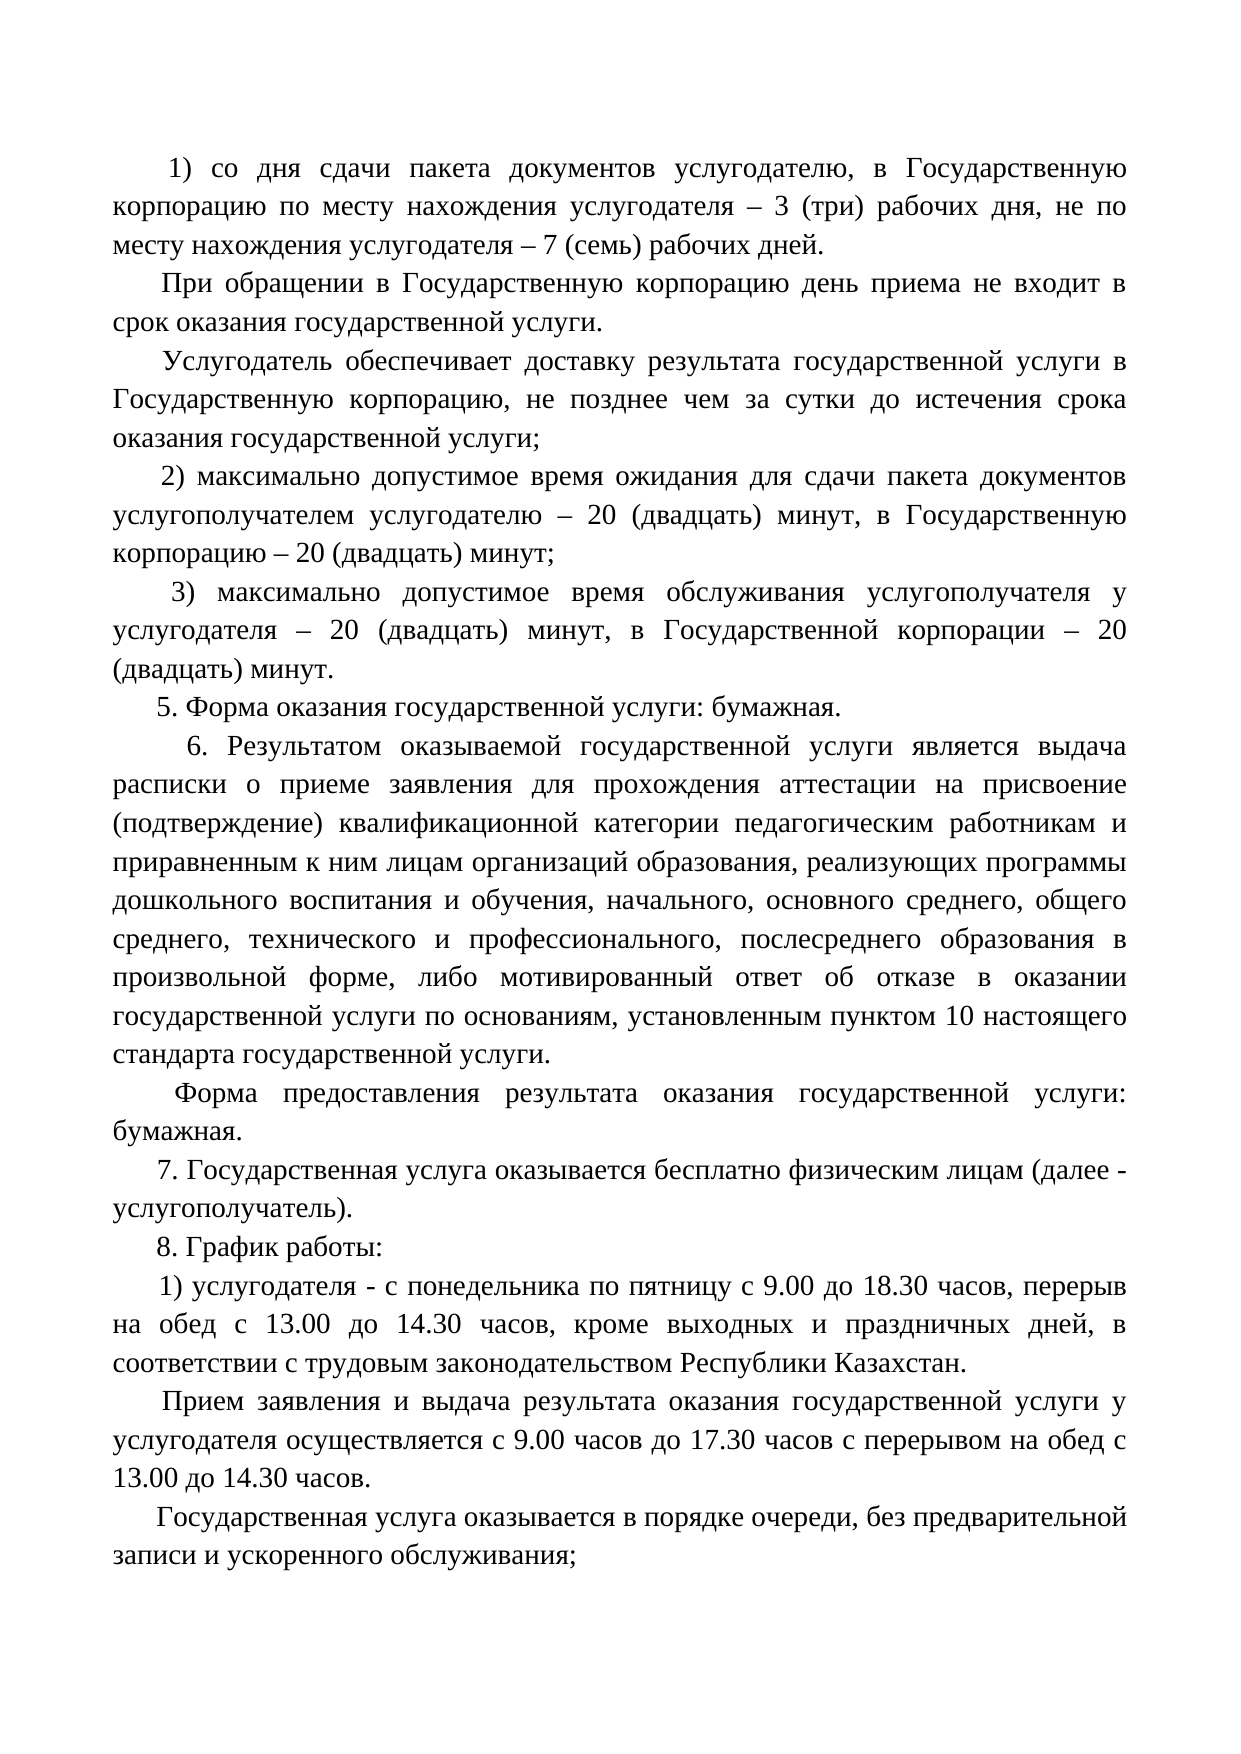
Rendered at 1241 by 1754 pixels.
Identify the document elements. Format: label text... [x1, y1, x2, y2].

text Форма предоставления результата оказания государственной услуги: бумажная. [112, 1075, 1128, 1147]
text Прием заявления и выдача результата оказания государственной услуги у услугодателя осуществляется с 9.00 часов до 17.30 часов с перерывом на обед с 13.00 до 14.30 часов. [112, 1383, 1128, 1494]
text 1) услугодателя - с понедельника по пятницу с 9.00 до 18.30 часов, перерыв на обед с 13.00 до 14.30 часов, кроме выходных и праздничных дней, в соответствии с трудовым законодательством Республики Казахстан. [112, 1268, 1128, 1378]
text 1) cо дня сдачи пакета документов услугодателю, в Государственную корпорацию по месту нахождения услугодателя – 3 (три) рабочих дня, не по месту нахождения услугодателя – 7 (семь) рабочих дней. [112, 150, 1128, 261]
text 6. Результатом оказываемой государственной услуги является выдача расписки о приеме заявления для прохождения аттестации на присвоение (подтверждение) квалификационной категории педагогическим работникам и приравненным к ним лицам организаций образования, реализующих программы дошкольного воспитания и обучения, начального, основного среднего, общего среднего, технического и профессионального, послесреднего образования в произвольной форме, либо мотивированный ответ об отказе в оказании государственной услуги по основаниям, установленным пунктом 10 настоящего стандарта государственной услуги. [112, 728, 1128, 1070]
text Государственная услуга оказывается в порядке очереди, без предварительной записи и ускоренного обслуживания; [112, 1499, 1128, 1571]
text 3) максимально допустимое время обслуживания услугополучателя у услугодателя – 20 (двадцать) минут, в Государственной корпорации – 20 (двадцать) минут. [112, 574, 1128, 684]
text При обращении в Государственную корпорацию день приема не входит в срок оказания государственной услуги. [112, 266, 1128, 338]
text 7. Государственная услуга оказывается бесплатно физическим лицам (далее - услугополучатель). [112, 1152, 1128, 1224]
text 2) максимально допустимое время ожидания для сдачи пакета документов услугополучателем услугодателю – 20 (двадцать) минут, в Государственную корпорацию – 20 (двадцать) минут; [112, 458, 1128, 569]
text 5. Форма оказания государственной услуги: бумажная. [112, 689, 1128, 723]
text 8. График работы: [112, 1229, 1128, 1263]
text Услугодатель обеспечивает доставку результата государственной услуги в Государственную корпорацию, не позднее чем за сутки до истечения срока оказания государственной услуги; [112, 343, 1128, 453]
